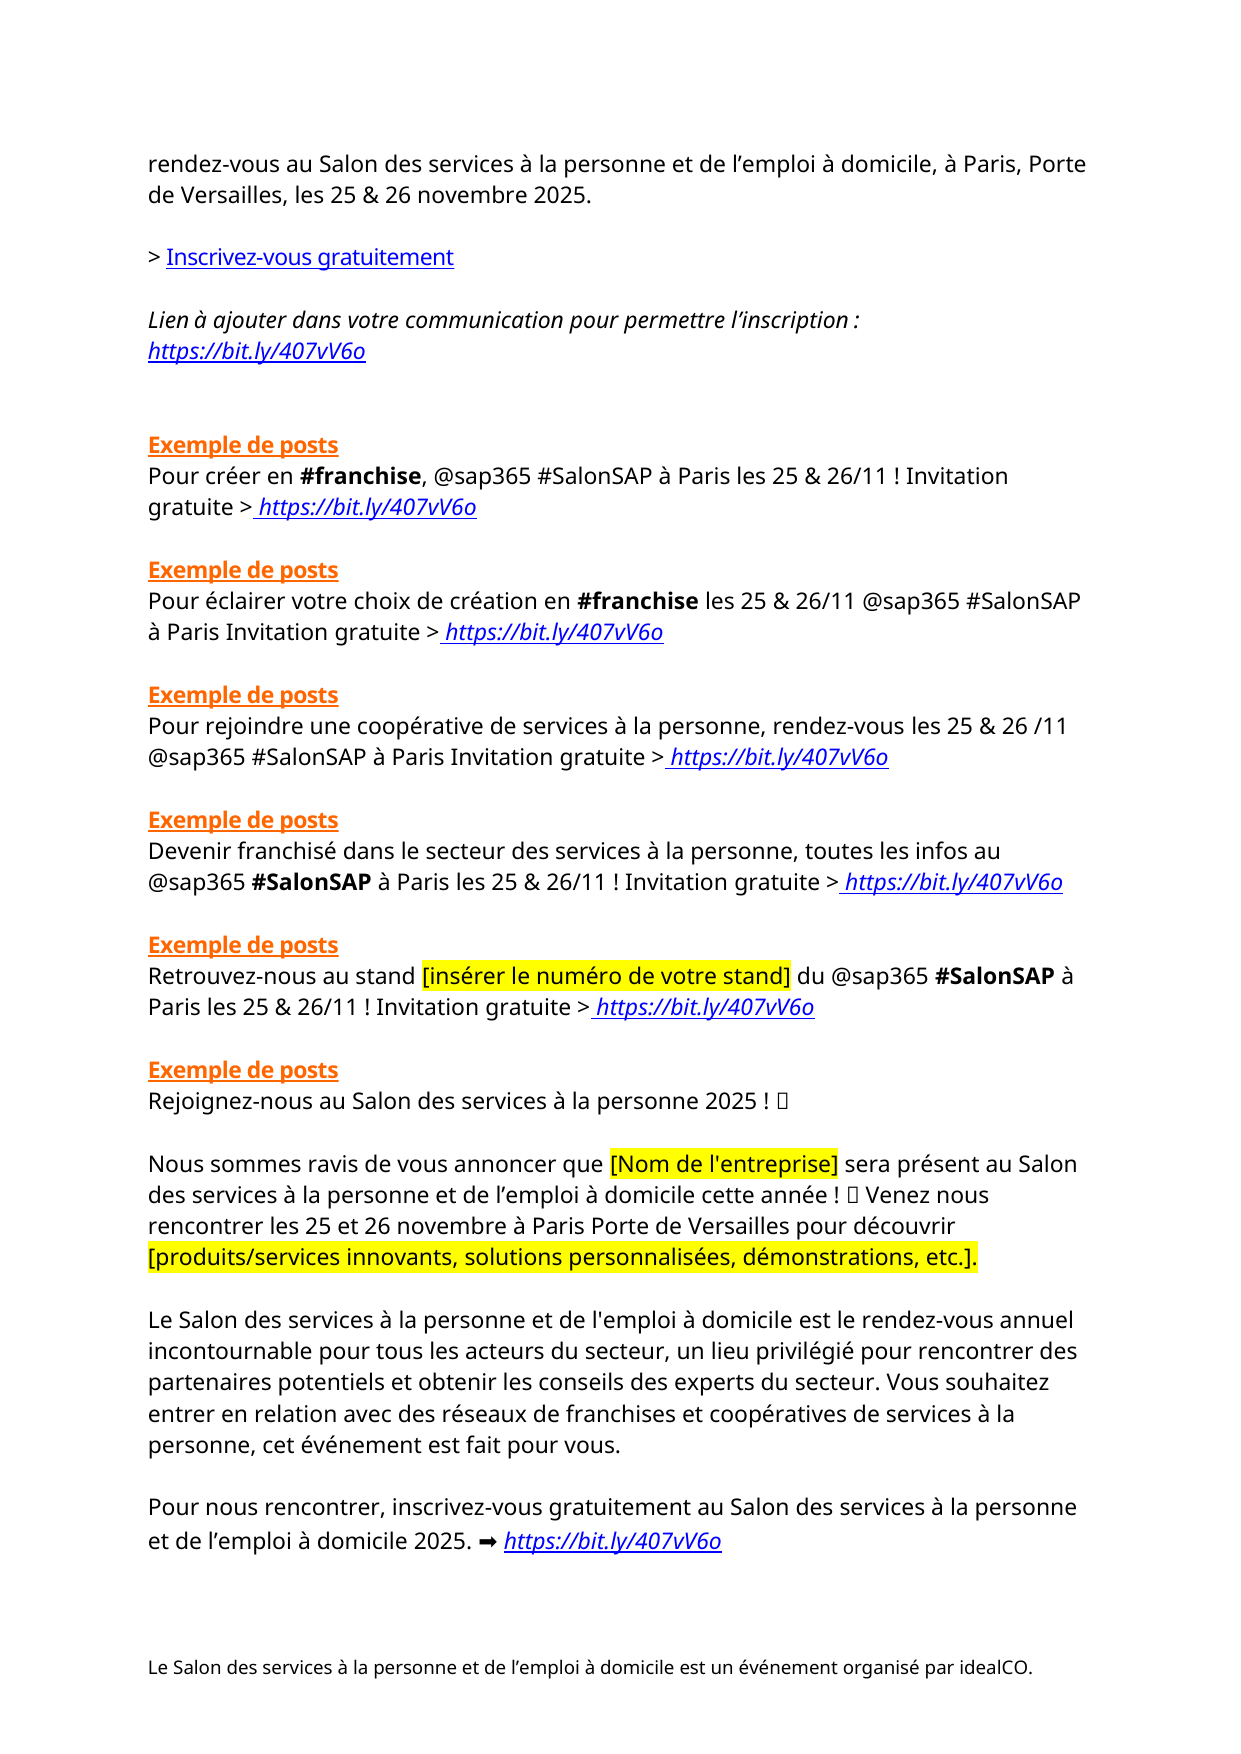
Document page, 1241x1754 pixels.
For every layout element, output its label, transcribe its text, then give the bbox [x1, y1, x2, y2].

text Pour nous rencontrer, inscrivez-vous gratuitement au Salon des services à la personne et de l’emploi à domicile 2025. ➡️ https://bit.ly/407vV6o [148, 1491, 1093, 1557]
text https://bit.ly/407vV6o [148, 335, 1093, 366]
text Lien à ajouter dans votre communication pour permettre l’inscription : [148, 304, 1093, 335]
text Exemple de posts [148, 929, 1093, 960]
text Exemple de posts [148, 1054, 1093, 1085]
text Exemple de posts [148, 429, 1093, 460]
text Exemple de posts [148, 554, 1093, 585]
text Pour éclairer votre choix de création en #franchise les 25 & 26/11 @sap365 #SalonSAP à Paris Invitation gratuite > https://bit.ly/407vV6o [148, 585, 1093, 648]
text Rejoignez-nous au Salon des services à la personne 2025 ! 🌟 [148, 1085, 1093, 1116]
text Nous sommes ravis de vous annoncer que [Nom de l'entreprise] sera présent au Salon des services à la personne et de l’emploi à domicile cette année ! 🎉 Venez nous rencontrer les 25 et 26 novembre à Paris Porte de Versailles pour découvrir [produits/services innovants, solutions personnalisées, démonstrations, etc.]. [148, 1148, 1093, 1273]
text Devenir franchisé dans le secteur des services à la personne, toutes les infos au @sap365 #SalonSAP à Paris les 25 & 26/11 ! Invitation gratuite > https://bit.ly/407vV6o [148, 835, 1093, 898]
text Exemple de posts [148, 804, 1093, 835]
text Pour créer en #franchise, @sap365 #SalonSAP à Paris les 25 & 26/11 ! Invitation gratuite > https://bit.ly/407vV6o [148, 460, 1093, 523]
text > Inscrivez-vous gratuitement [148, 241, 1093, 273]
text Retrouvez-nous au stand [insérer le numéro de votre stand] du @sap365 #SalonSAP à Paris les 25 & 26/11 ! Invitation gratuite > https://bit.ly/407vV6o [148, 960, 1093, 1023]
text Pour rejoindre une coopérative de services à la personne, rendez-vous les 25 & 26 /11 @sap365 #SalonSAP à Paris Invitation gratuite > https://bit.ly/407vV6o [148, 710, 1093, 773]
text Exemple de posts [148, 679, 1093, 710]
text Le Salon des services à la personne et de l'emploi à domicile est le rendez-vous annuel incontournable pour tous les acteurs du secteur, un lieu privilégié pour rencontrer des partenaires potentiels et obtenir les conseils des experts du secteur. Vous souhaitez entrer en relation avec des réseaux de franchises et coopératives de services à la personne, cet événement est fait pour vous. [148, 1304, 1093, 1460]
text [148, 148, 1093, 210]
